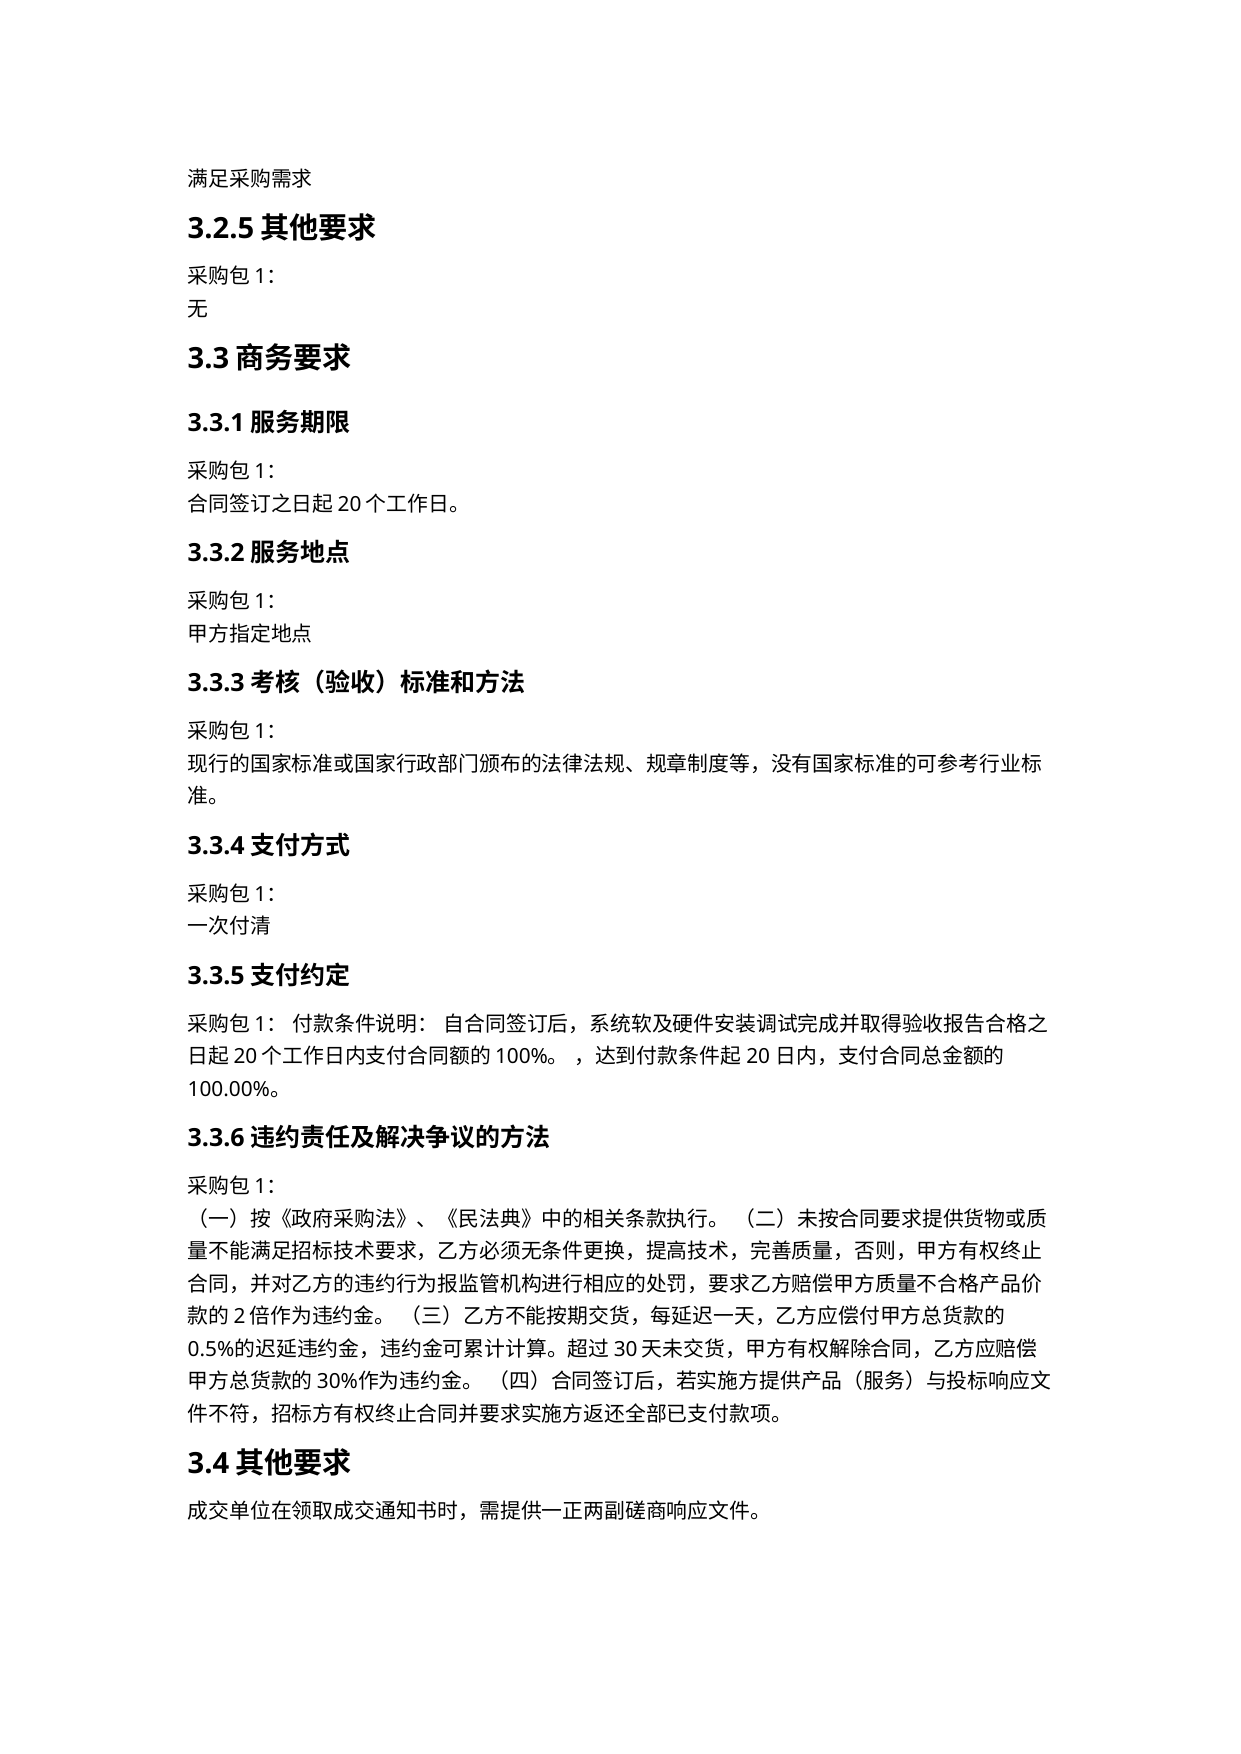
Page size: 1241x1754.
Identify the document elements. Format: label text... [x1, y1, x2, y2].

text （一）按《政府采购法》、《民法典》中的相关条款执行。 （二）未按合同要求提供货物或质量不能满足招标技术要求，乙方必须无条件更换，提高技术，完善质量，否则，甲方有权终止合同，并对乙方的违约行为报监管机构进行相应的处罚，要求乙方赔偿甲方质量不合格产品价款的2倍作为违约金。 （三）乙方不能按期交货，每延迟一天，乙方应偿付甲方总货款的0.5%的迟延违约金，违约金可累计计算。超过30天未交货，甲方有权解除合同，乙方应赔偿甲方总货款的30%作为违约金。 （四）合同签订后，若实施方提供产品（服务）与投标响应文件不符，招标方有权终止合同并要求实施方返还全部已支付款项。 [187, 1202, 1053, 1429]
text 采购包1： [187, 259, 1053, 292]
text 3.3.5支付约定 [187, 942, 1053, 1007]
text 无 [187, 292, 1053, 324]
text 采购包1： [187, 584, 1053, 617]
text 采购包1： [187, 877, 1053, 909]
text 采购包1： [187, 1169, 1053, 1202]
text 甲方指定地点 [187, 617, 1053, 649]
text 3.3.3考核（验收）标准和方法 [187, 649, 1053, 714]
text 采购包1： 付款条件说明： 自合同签订后，系统软及硬件安装调试完成并取得验收报告合格之日起20个工作日内支付合同额的100%。 ，达到付款条件起 20 日内，支付合同总金额的 100.00%。 [187, 1007, 1053, 1104]
text 成交单位在领取成交通知书时，需提供一正两副磋商响应文件。 [187, 1494, 1053, 1527]
text 3.2.5其他要求 [187, 194, 1053, 259]
text 满足采购需求 [187, 162, 1053, 194]
text 采购包1： [187, 454, 1053, 487]
text 3.3.6违约责任及解决争议的方法 [187, 1104, 1053, 1169]
text 现行的国家标准或国家行政部门颁布的法律法规、规章制度等，没有国家标准的可参考行业标准。 [187, 747, 1053, 812]
text 一次付清 [187, 909, 1053, 942]
text 3.3.2服务地点 [187, 519, 1053, 584]
text 3.3.1服务期限 [187, 389, 1053, 454]
text 3.3商务要求 [187, 324, 1053, 389]
text 合同签订之日起20个工作日。 [187, 487, 1053, 519]
text 采购包1： [187, 714, 1053, 747]
text 3.4其他要求 [187, 1429, 1053, 1494]
text 3.3.4支付方式 [187, 812, 1053, 877]
